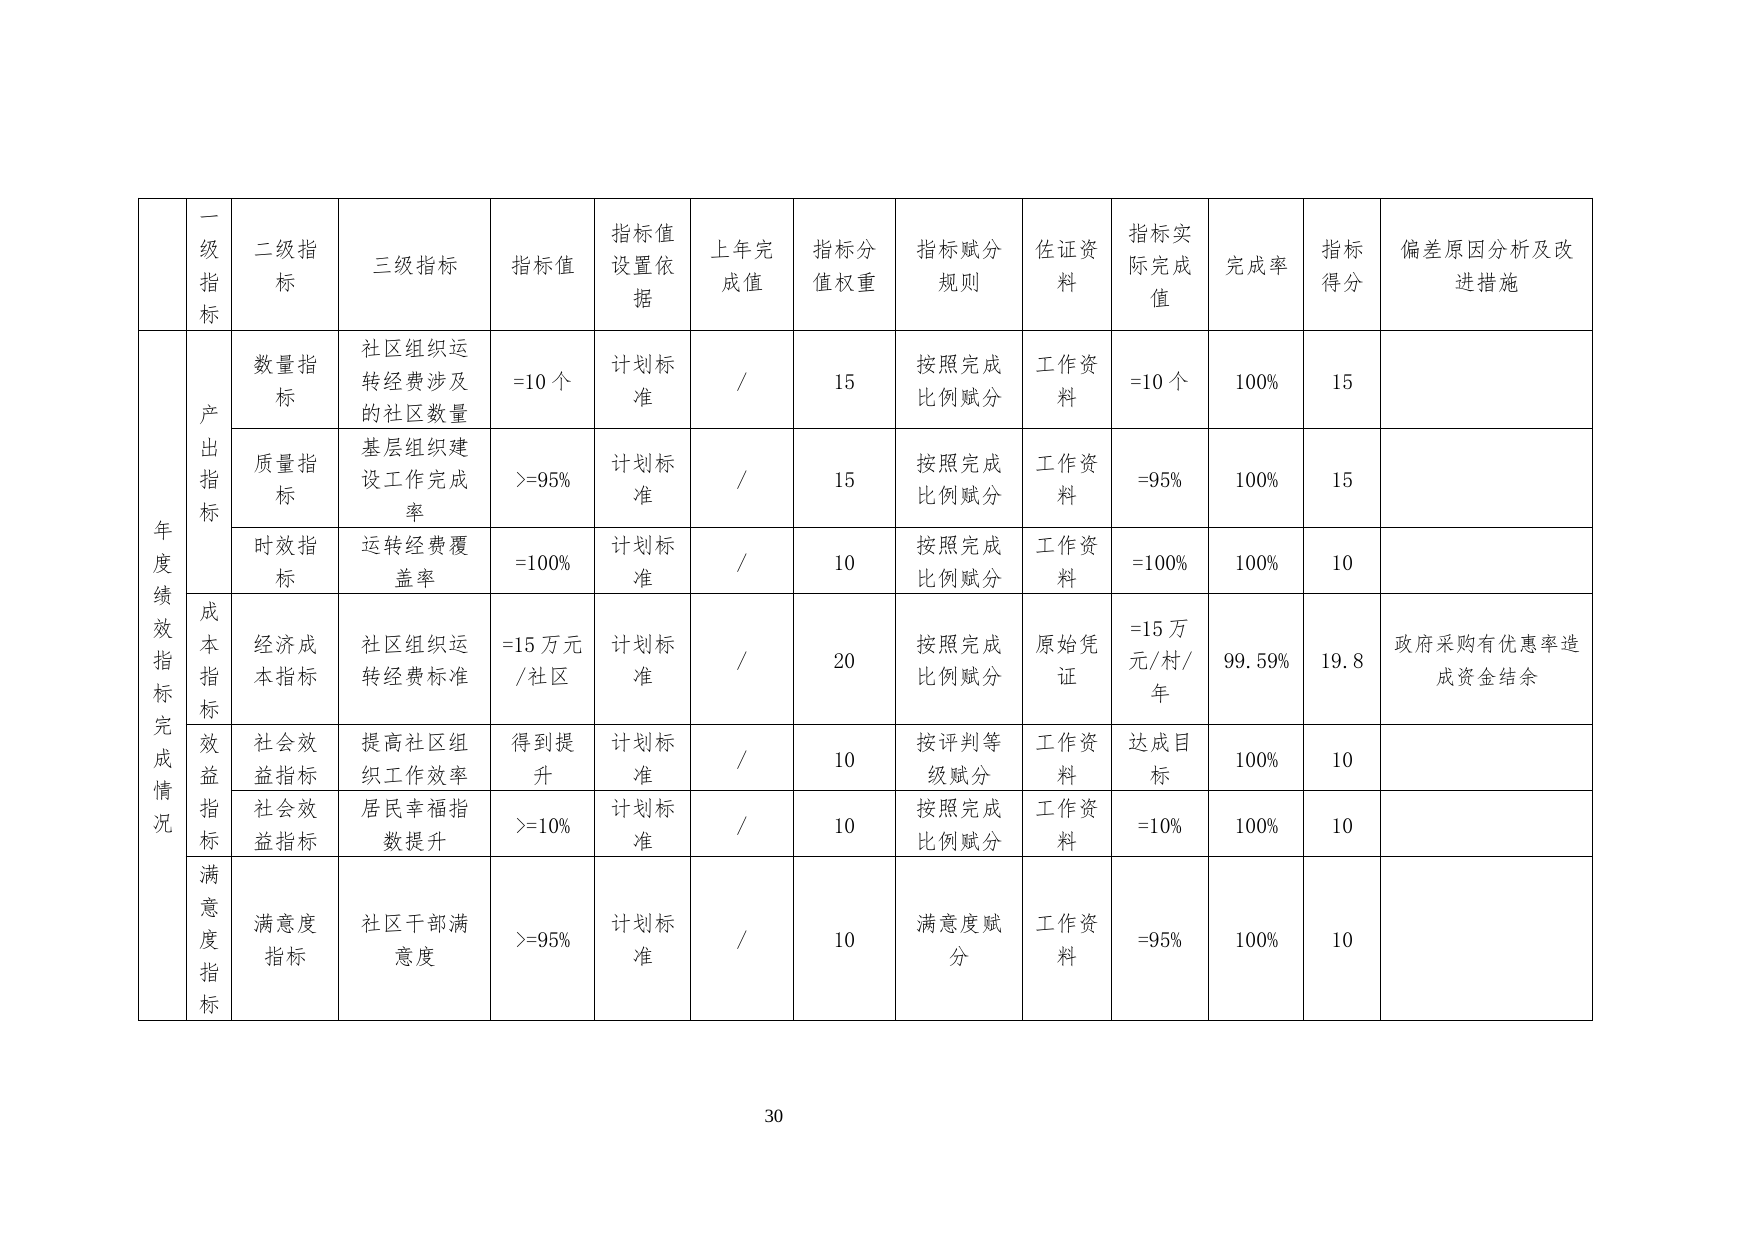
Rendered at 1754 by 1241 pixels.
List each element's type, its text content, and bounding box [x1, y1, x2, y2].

table_cell 社区干部满意度 [339, 857, 490, 1019]
table_cell 10 [1304, 528, 1380, 593]
table_cell =95% [1112, 857, 1208, 1019]
table_cell >=95% [491, 857, 594, 1019]
table_cell 产出指标 [187, 331, 231, 593]
table_cell 100% [1209, 857, 1303, 1019]
table_cell 质量指标 [232, 429, 338, 527]
table_cell 达成目标 [1112, 725, 1208, 790]
table_cell 10 [1304, 857, 1380, 1019]
table_cell 年度绩效指标完成情况 [139, 331, 186, 1019]
table_cell 100% [1209, 528, 1303, 593]
table_cell 工作资料 [1023, 857, 1111, 1019]
table_cell / [691, 725, 793, 790]
table_cell 计划标准 [595, 594, 690, 724]
table_cell =10个 [491, 331, 594, 428]
table_cell / [691, 331, 793, 428]
table_cell 按照完成比例赋分 [896, 791, 1022, 856]
table_cell =10% [1112, 791, 1208, 856]
table_cell >=10% [491, 791, 594, 856]
table_cell 成本指标 [187, 594, 231, 724]
table_cell 二级指标 [232, 199, 338, 330]
table_cell 佐证资料 [1023, 199, 1111, 330]
table_cell 10 [1304, 725, 1380, 790]
table_cell 按照完成比例赋分 [896, 331, 1022, 428]
table_cell 按照完成比例赋分 [896, 528, 1022, 593]
table_cell 工作资料 [1023, 429, 1111, 527]
table_cell 经济成本指标 [232, 594, 338, 724]
table_cell 按评判等级赋分 [896, 725, 1022, 790]
table_cell 居民幸福指数提升 [339, 791, 490, 856]
table_cell [1381, 725, 1592, 790]
table_cell 提高社区组织工作效率 [339, 725, 490, 790]
table_cell 10 [1304, 791, 1380, 856]
table_cell 社会效益指标 [232, 791, 338, 856]
table_cell 计划标准 [595, 857, 690, 1019]
table_cell [1381, 528, 1592, 593]
table_cell / [691, 791, 793, 856]
table_cell =15万元/村/年 [1112, 594, 1208, 724]
table_cell [1381, 791, 1592, 856]
table_cell 指标值设置依据 [595, 199, 690, 330]
table_cell 按照完成比例赋分 [896, 594, 1022, 724]
table_cell 运转经费覆盖率 [339, 528, 490, 593]
table_cell 满意度指标 [232, 857, 338, 1019]
table_cell 指标得分 [1304, 199, 1380, 330]
table_cell 效益指标 [187, 725, 231, 856]
table_cell 计划标准 [595, 331, 690, 428]
table_cell 原始凭证 [1023, 594, 1111, 724]
table_cell =15万元/社区 [491, 594, 594, 724]
table_cell 满意度指标 [187, 857, 231, 1019]
table_cell 基层组织建设工作完成率 [339, 429, 490, 527]
table_cell 社会效益指标 [232, 725, 338, 790]
table_cell / [691, 429, 793, 527]
table_cell 工作资料 [1023, 331, 1111, 428]
table_cell 工作资料 [1023, 725, 1111, 790]
table_cell 15 [1304, 331, 1380, 428]
table_cell 计划标准 [595, 791, 690, 856]
table_cell 时效指标 [232, 528, 338, 593]
table_cell 指标分值权重 [794, 199, 895, 330]
table_cell 10 [794, 791, 895, 856]
table_cell =100% [491, 528, 594, 593]
table_cell 政府采购有优惠率造成资金结余 [1381, 594, 1592, 724]
table_cell 计划标准 [595, 528, 690, 593]
table_cell 指标赋分规则 [896, 199, 1022, 330]
table_cell 指标实际完成值 [1112, 199, 1208, 330]
table_cell 19.8 [1304, 594, 1380, 724]
table_cell 100% [1209, 725, 1303, 790]
table_cell 偏差原因分析及改进措施 [1381, 199, 1592, 330]
table_cell 满意度赋分 [896, 857, 1022, 1019]
table_cell 10 [794, 725, 895, 790]
table_cell 15 [794, 429, 895, 527]
table_cell [139, 199, 186, 330]
table_cell >=95% [491, 429, 594, 527]
table_cell / [691, 857, 793, 1019]
table_cell 三级指标 [339, 199, 490, 330]
table_cell 上年完成值 [691, 199, 793, 330]
table_cell [1381, 429, 1592, 527]
table_cell 工作资料 [1023, 791, 1111, 856]
table_cell 100% [1209, 429, 1303, 527]
table_cell 社区组织运转经费涉及的社区数量 [339, 331, 490, 428]
table_cell 20 [794, 594, 895, 724]
table_cell 指标值 [491, 199, 594, 330]
table_cell 100% [1209, 791, 1303, 856]
table_cell [1381, 857, 1592, 1019]
table_cell =100% [1112, 528, 1208, 593]
table_cell 完成率 [1209, 199, 1303, 330]
table_cell 计划标准 [595, 429, 690, 527]
table_cell 数量指标 [232, 331, 338, 428]
table_cell [1381, 331, 1592, 428]
table_cell 100% [1209, 331, 1303, 428]
table_cell 工作资料 [1023, 528, 1111, 593]
table_cell 15 [1304, 429, 1380, 527]
table_cell 15 [794, 331, 895, 428]
table_cell / [691, 528, 793, 593]
table_cell / [691, 594, 793, 724]
table_cell 计划标准 [595, 725, 690, 790]
table_cell 社区组织运转经费标准 [339, 594, 490, 724]
table_cell =10个 [1112, 331, 1208, 428]
table_cell 得到提升 [491, 725, 594, 790]
table_cell 99.59% [1209, 594, 1303, 724]
table_cell 一级指标 [187, 199, 231, 330]
table_cell 按照完成比例赋分 [896, 429, 1022, 527]
table_cell 10 [794, 528, 895, 593]
table_cell =95% [1112, 429, 1208, 527]
table_cell 10 [794, 857, 895, 1019]
